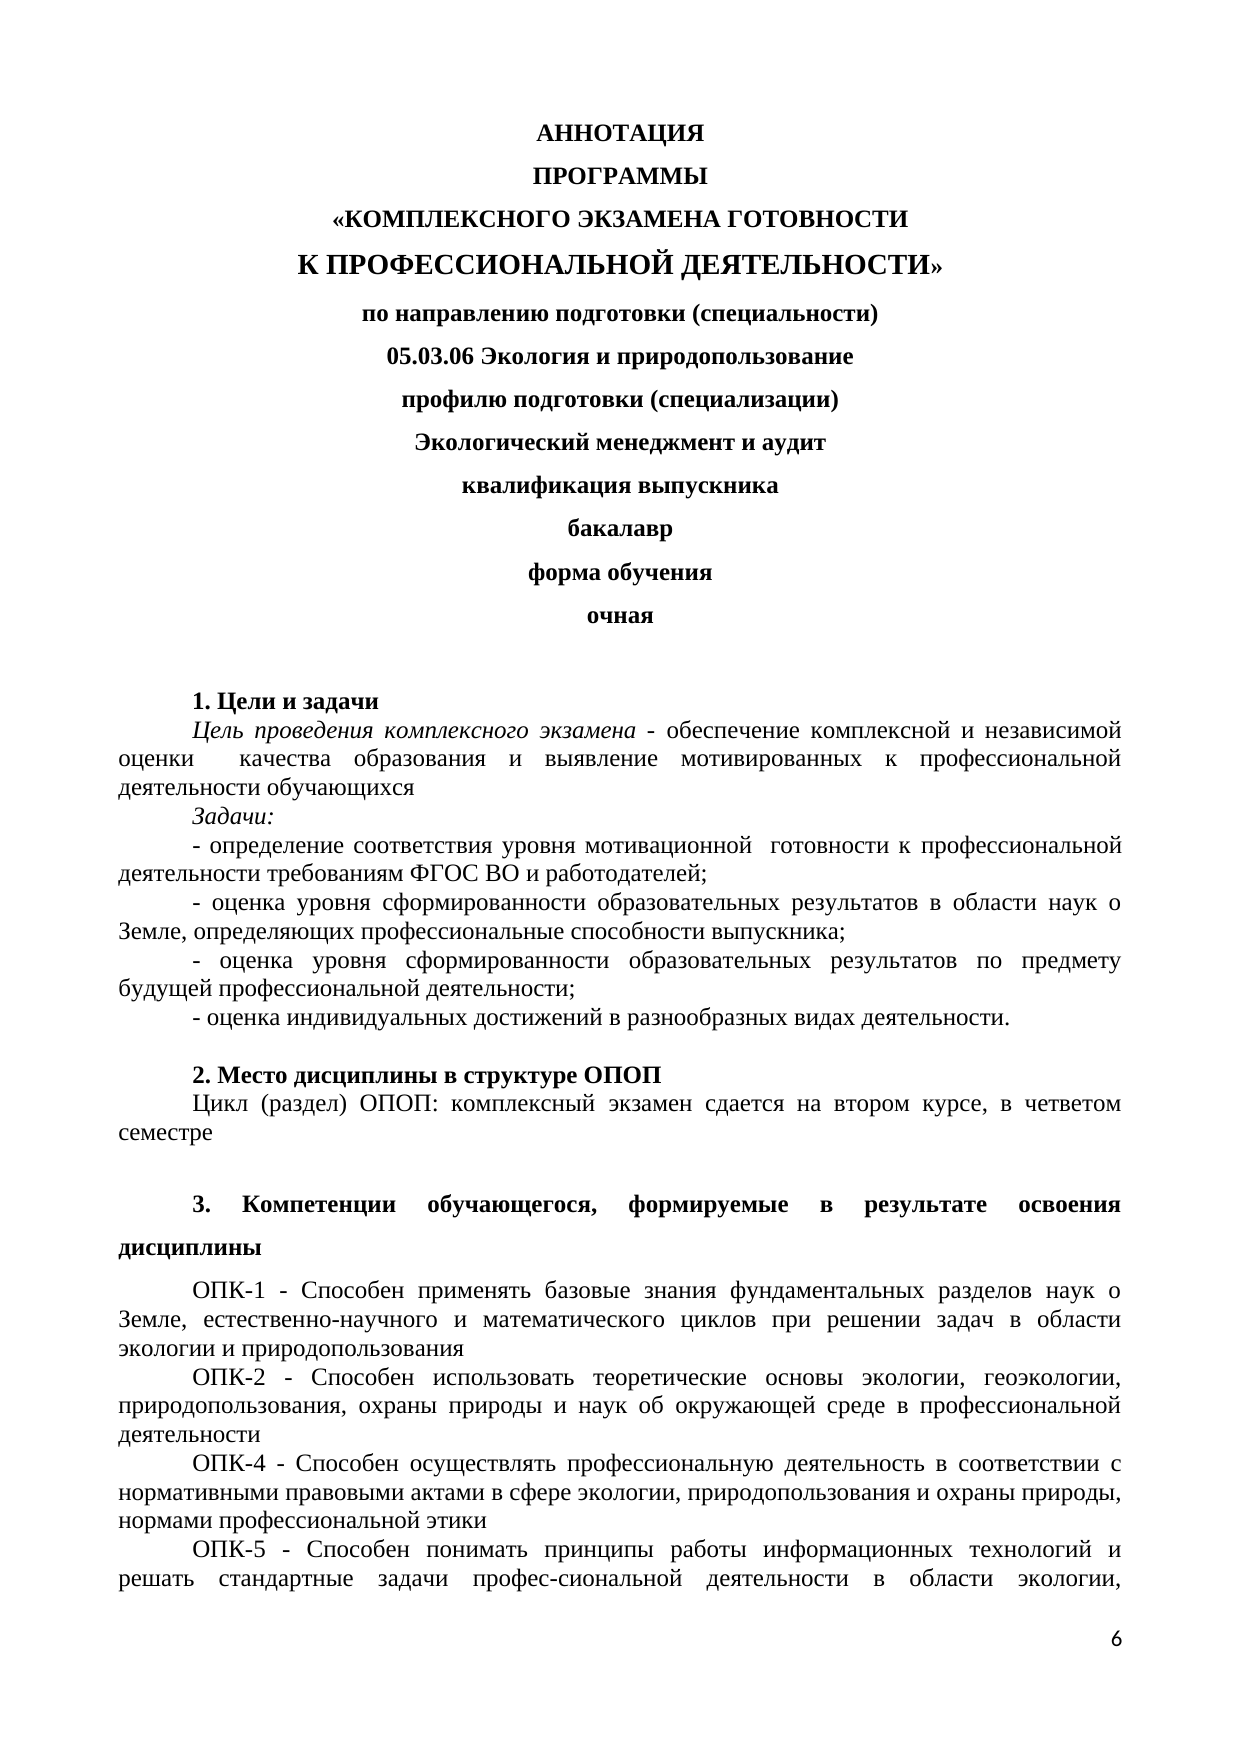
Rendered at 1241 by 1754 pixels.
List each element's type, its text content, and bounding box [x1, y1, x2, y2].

text квалификация выпускника [118, 470, 1122, 499]
text к профессиональной деятельности» [118, 247, 1122, 281]
text Задачи: [118, 801, 1122, 830]
text форма обучения [118, 557, 1122, 585]
text программЫ [118, 161, 1122, 190]
text очная [118, 600, 1122, 628]
text 3. Компетенции обучающегося, формируемые в результате освоения дисциплины [118, 1189, 1122, 1261]
text «КОМПЛЕКСНОГО ЭКЗАМЕНА ГОТОВНОСТИ [118, 204, 1122, 233]
text АННОТАЦИЯ [118, 118, 1122, 147]
text ОПК-2 - Способен использовать теоретические основы экологии, геоэкологии, природопользования, охраны природы и наук об окружающей среде в профессиональной деятельности [118, 1362, 1122, 1448]
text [118, 1534, 1122, 1592]
text - определение соответствия уровня мотивационной готовности к профессиональной деятельности требованиям ФГОС ВО и работодателей; [118, 830, 1122, 887]
text - оценка уровня сформированности образовательных результатов по предмету будущей профессиональной деятельности; [118, 945, 1122, 1002]
text - оценка уровня сформированности образовательных результатов в области наук о Земле, определяющих профессиональные способности выпускника; [118, 887, 1122, 945]
text Экологический менеджмент и аудит [118, 427, 1122, 456]
text 05.03.06 Экология и природопользование [118, 341, 1122, 370]
text ОПК-1 - Способен применять базовые знания фундаментальных разделов наук о Земле, естественно-научного и математического циклов при решении задач в области экологии и природопользования [118, 1275, 1122, 1362]
text Цель проведения комплексного экзамена - обеспечение комплексной и независимой оценки качества образования и выявление мотивированных к профессиональной деятельности обучающихся [118, 715, 1122, 801]
text - оценка индивидуальных достижений в разнообразных видах деятельности. [118, 1002, 1122, 1031]
text профилю подготовки (специализации) [118, 384, 1122, 413]
text 1. Цели и задачи [118, 686, 1122, 715]
text 2. Место дисциплины в структуре ОПОП [118, 1060, 1122, 1088]
text по направлению подготовки (специальности) [118, 298, 1122, 327]
text ОПК-4 - Способен осуществлять профессиональную деятельность в соответствии с нормативными правовыми актами в сфере экологии, природопользования и охраны природы, нормами профессиональной этики [118, 1448, 1122, 1534]
text Цикл (раздел) ОПОП: комплексный экзамен сдается на втором курсе, в четветом семестре [118, 1088, 1122, 1146]
text бакалавр [118, 513, 1122, 542]
